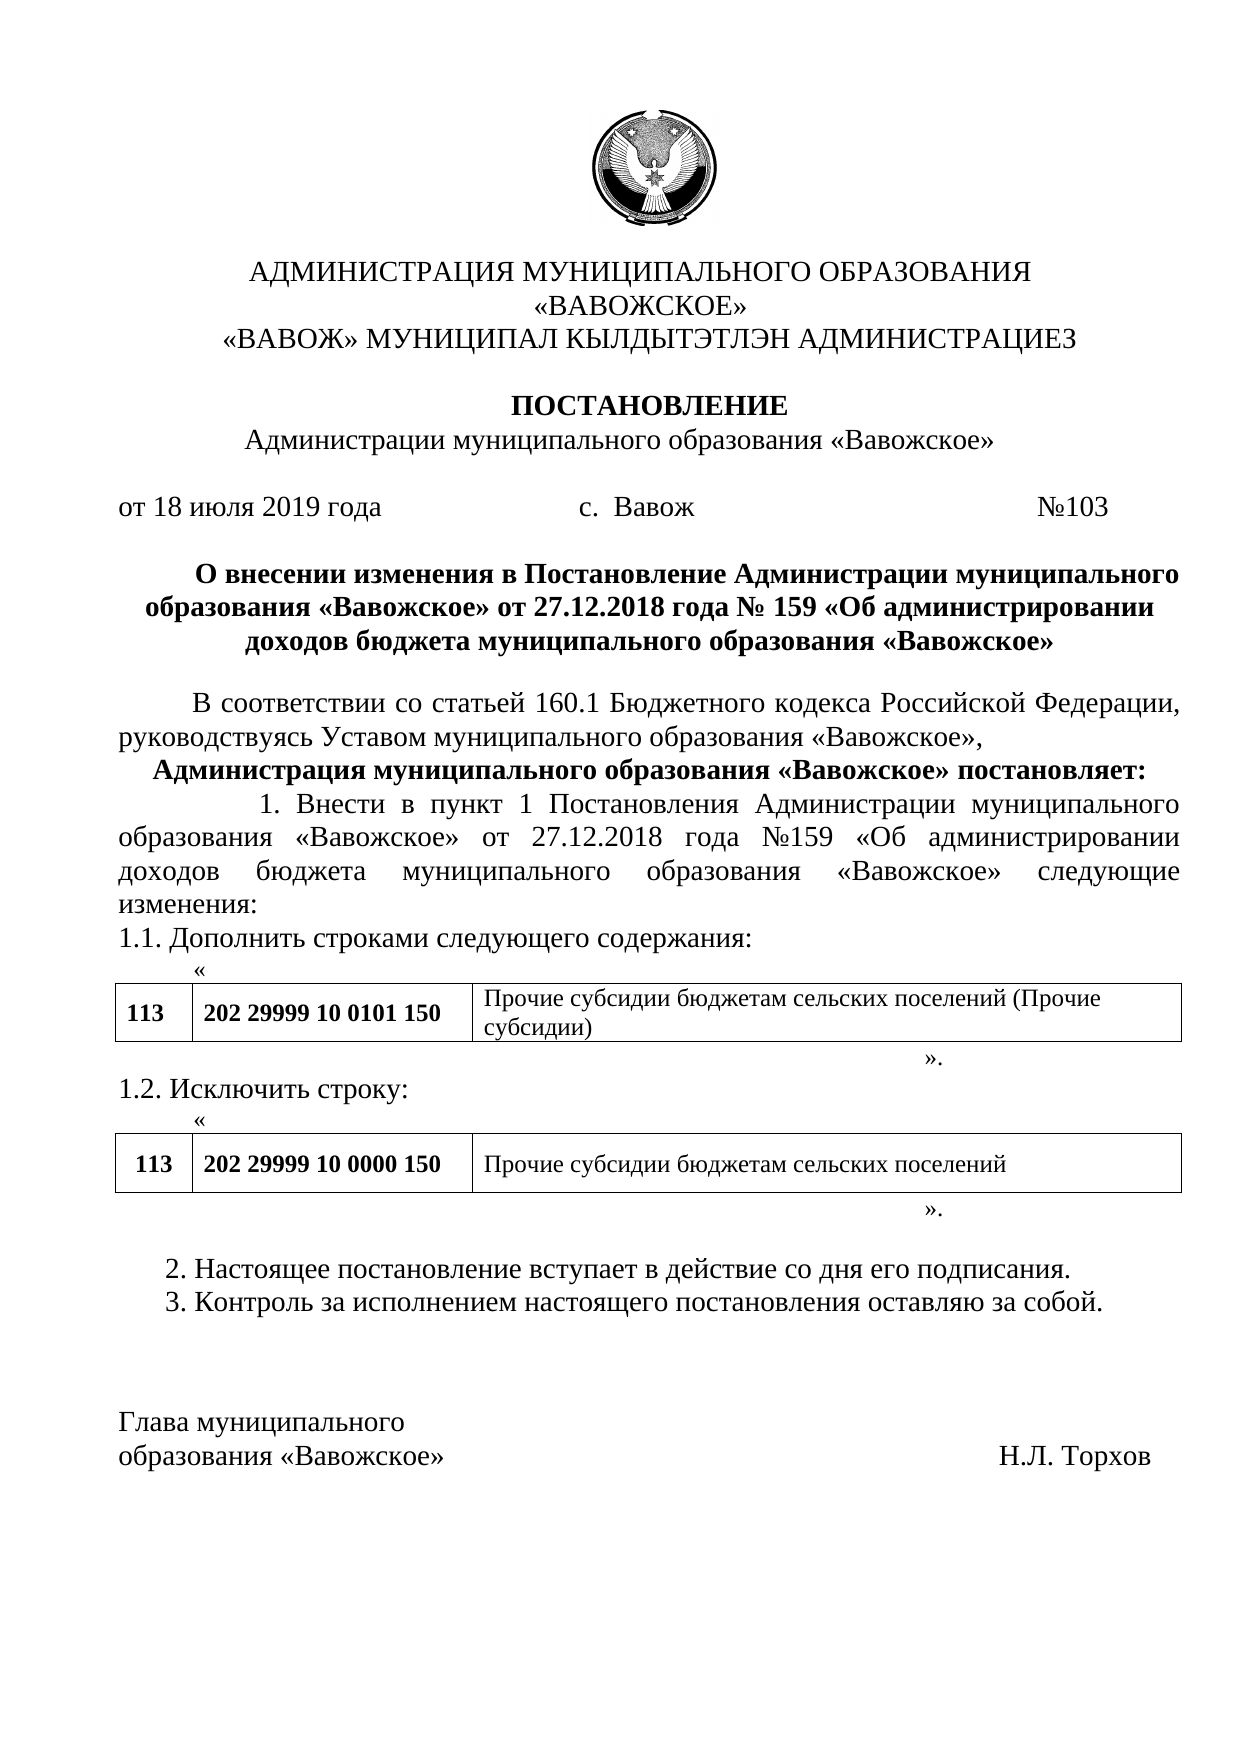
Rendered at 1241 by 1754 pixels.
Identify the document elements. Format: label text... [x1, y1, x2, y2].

title образования «Вавожское» Н.Л. Торхов [118, 1438, 1181, 1471]
text 1.1. Дополнить строками следующего содержания: [118, 920, 1181, 954]
table_header 202 29999 10 0101 150 [193, 984, 472, 1041]
text 3. Контроль за исполнением настоящего постановления оставляю за собой. [118, 1284, 1181, 1318]
text 1.2. Исключить строку: [118, 1071, 1181, 1104]
text от 18 июля 2019 года с. Вавож №103 [118, 489, 1181, 522]
picture [590, 110, 721, 226]
text ПОСТАНОВЛЕНИЕ [118, 388, 1181, 422]
text АДМИНИСТРАЦИЯ МУНИЦИПАЛЬНОГО ОБРАЗОВАНИЯ [99, 254, 1181, 288]
table_header 113 [116, 984, 192, 1041]
text 2. Настоящее постановление вступает в действие со дня его подписания. [118, 1251, 1181, 1284]
table_header 113 [116, 1134, 192, 1192]
subtitle Администрации муниципального образования «Вавожское» [118, 422, 1181, 455]
text « [193, 1104, 1181, 1133]
table_header Прочие субсидии бюджетам сельских поселений (Прочие субсидии) [473, 984, 1181, 1041]
table_header 202 29999 10 0000 150 [193, 1134, 472, 1192]
text «ВАВОЖ» МУНИЦИПАЛ КЫЛДЫТЭТЛЭН АДМИНИСТРАЦИЕЗ [118, 321, 1181, 355]
title Глава муниципального [118, 1404, 1181, 1438]
text « [118, 954, 1181, 982]
text О внесении изменения в Постановление Администрации муниципального образования «Вавожское» от 27.12.2018 года № 159 «Об администрировании доходов бюджета муниципального образования «Вавожское» [118, 556, 1181, 657]
table_header Прочие субсидии бюджетам сельских поселений [473, 1134, 1181, 1192]
text ». [118, 1193, 1181, 1222]
text В соответствии со статьей 160.1 Бюджетного кодекса Российской Федерации, руководствуясь Уставом муниципального образования «Вавожское», [118, 685, 1181, 752]
text 1. Внести в пункт 1 Постановления Администрации муниципального образования «Вавожское» от 27.12.2018 года №159 «Об администрировании доходов бюджета муниципального образования «Вавожское» следующие изменения: [118, 786, 1181, 920]
text ». [118, 1042, 1181, 1071]
text Администрация муниципального образования «Вавожское» постановляет: [118, 752, 1181, 786]
text «ВАВОЖСКОЕ» [99, 288, 1181, 321]
